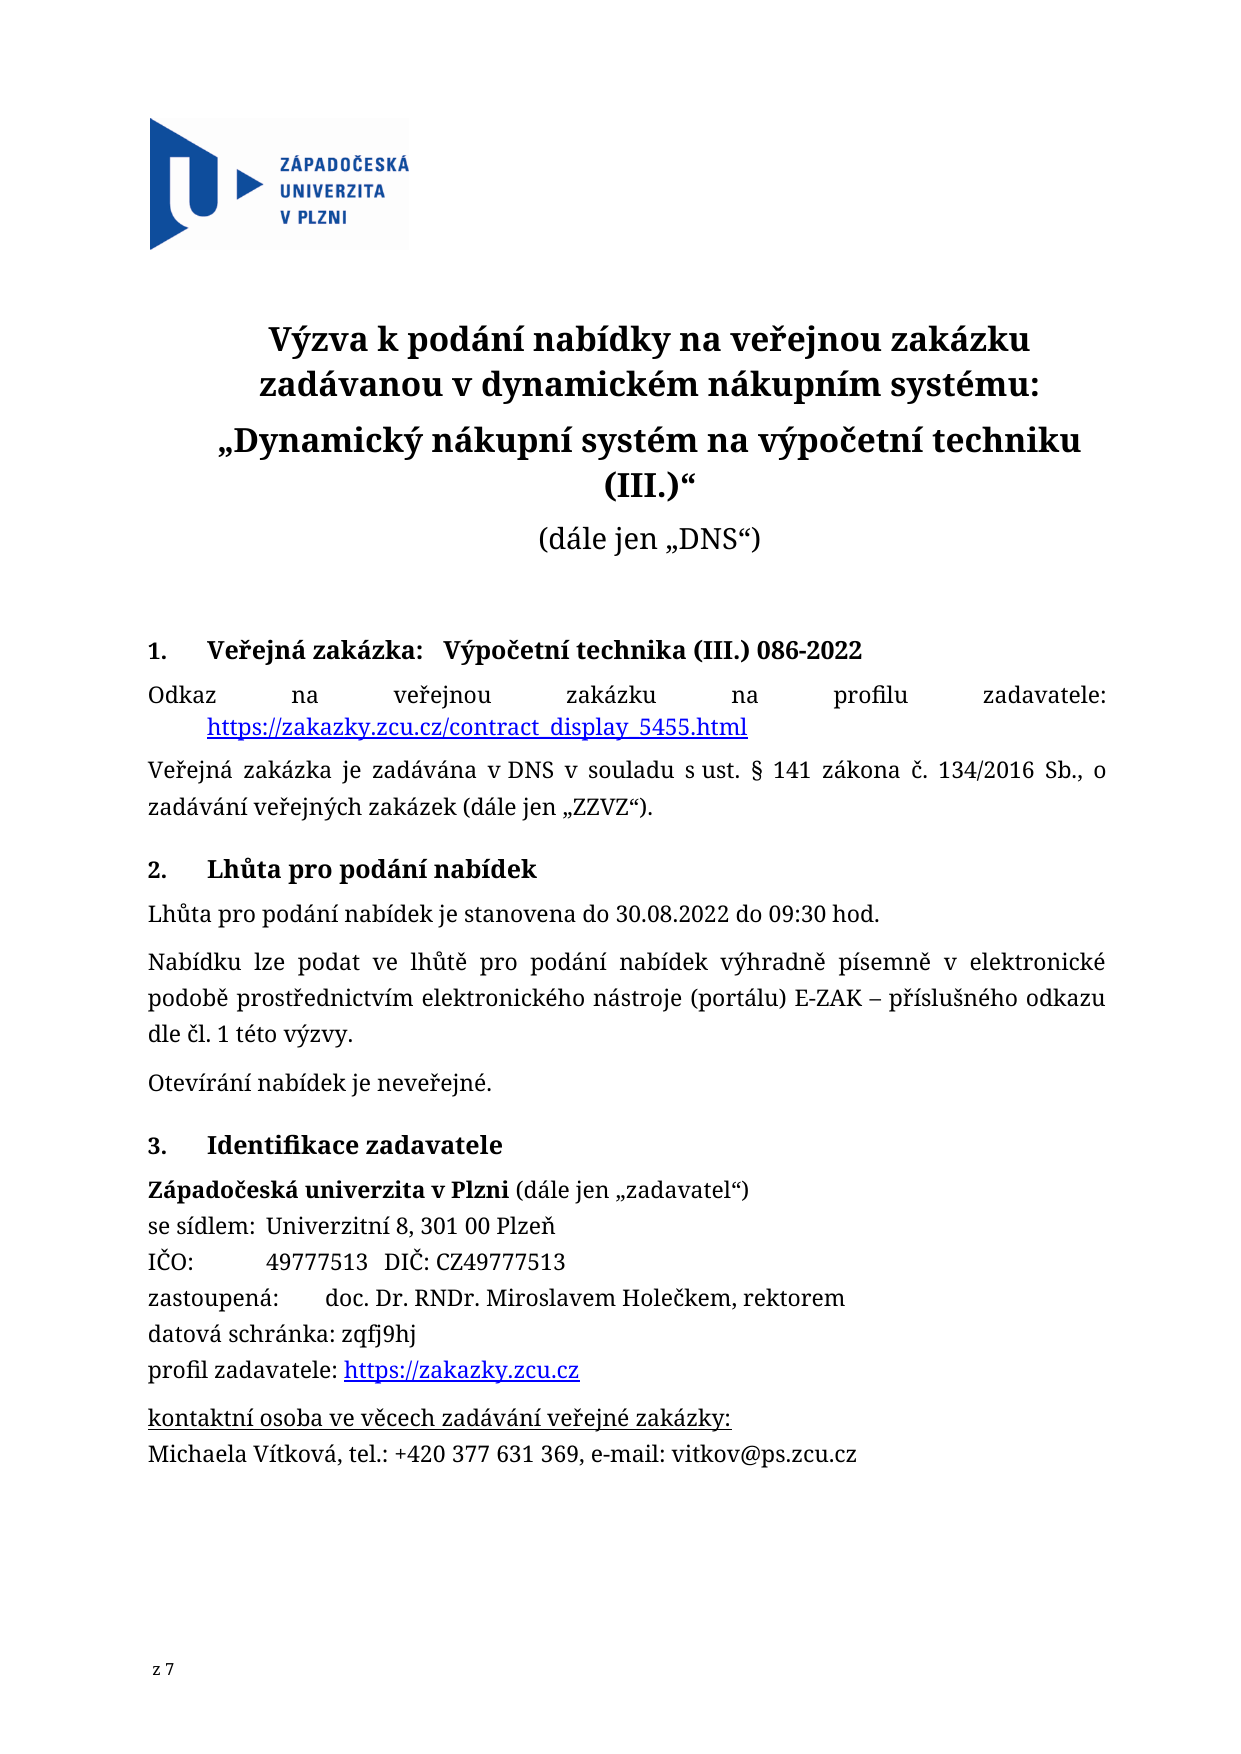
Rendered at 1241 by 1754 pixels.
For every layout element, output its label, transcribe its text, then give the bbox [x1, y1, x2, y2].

subtitle Veřejná zakázka: Výpočetní technika (III.) 086-2022 [148, 633, 1107, 667]
text zastoupená: doc. Dr. RNDr. Miroslavem Holečkem, rektorem [148, 1282, 1107, 1313]
text Veřejná zakázka je zadávána v DNS v souladu s ust. § 141 zákona č. 134/2016 Sb., o zadávání veřejných zakázek (dále jen „ZZVZ“). [148, 754, 1107, 822]
text kontaktní osoba ve věcech zadávání veřejné zakázky: [148, 1402, 1107, 1433]
text Lhůta pro podání nabídek je stanovena do 30.08.2022 do 09:30 hod. [148, 898, 1107, 929]
text Odkaz na veřejnou zakázku na profilu zadavatele: https://zakazky.zcu.cz/contract_display_5455.html [148, 679, 1107, 742]
text „Dynamický nákupní systém na výpočetní techniku (III.)“ [192, 417, 1107, 508]
subtitle Identifikace zadavatele [148, 1128, 1107, 1162]
text Západočeská univerzita v Plzni (dále jen „zadavatel“) [148, 1174, 1107, 1205]
text Nabídku lze podat ve lhůtě pro podání nabídek výhradně písemně v elektronické podobě prostřednictvím elektronického nástroje (portálu) E-ZAK – příslušného odkazu dle čl. 1 této výzvy. [148, 946, 1107, 1049]
text (dále jen „DNS“) [192, 518, 1107, 558]
text IČO: 49777513 DIČ: CZ49777513 [148, 1246, 1107, 1277]
text Výzva k podání nabídky na veřejnou zakázku zadávanou v dynamickém nákupním systému: [192, 316, 1107, 406]
subtitle Lhůta pro podání nabídek [148, 851, 1107, 885]
text datová schránka: zqfj9hj [148, 1318, 1107, 1349]
text profil zadavatele: https://zakazky.zcu.cz [148, 1354, 1107, 1385]
text Otevírání nabídek je neveřejné. [148, 1067, 1107, 1098]
text se sídlem: Univerzitní 8, 301 00 Plzeň [148, 1210, 1107, 1241]
picture [150, 118, 409, 250]
text Michaela Vítková, tel.: +420 377 631 369, e-mail: vitkov@ps.zcu.cz [148, 1438, 1107, 1469]
